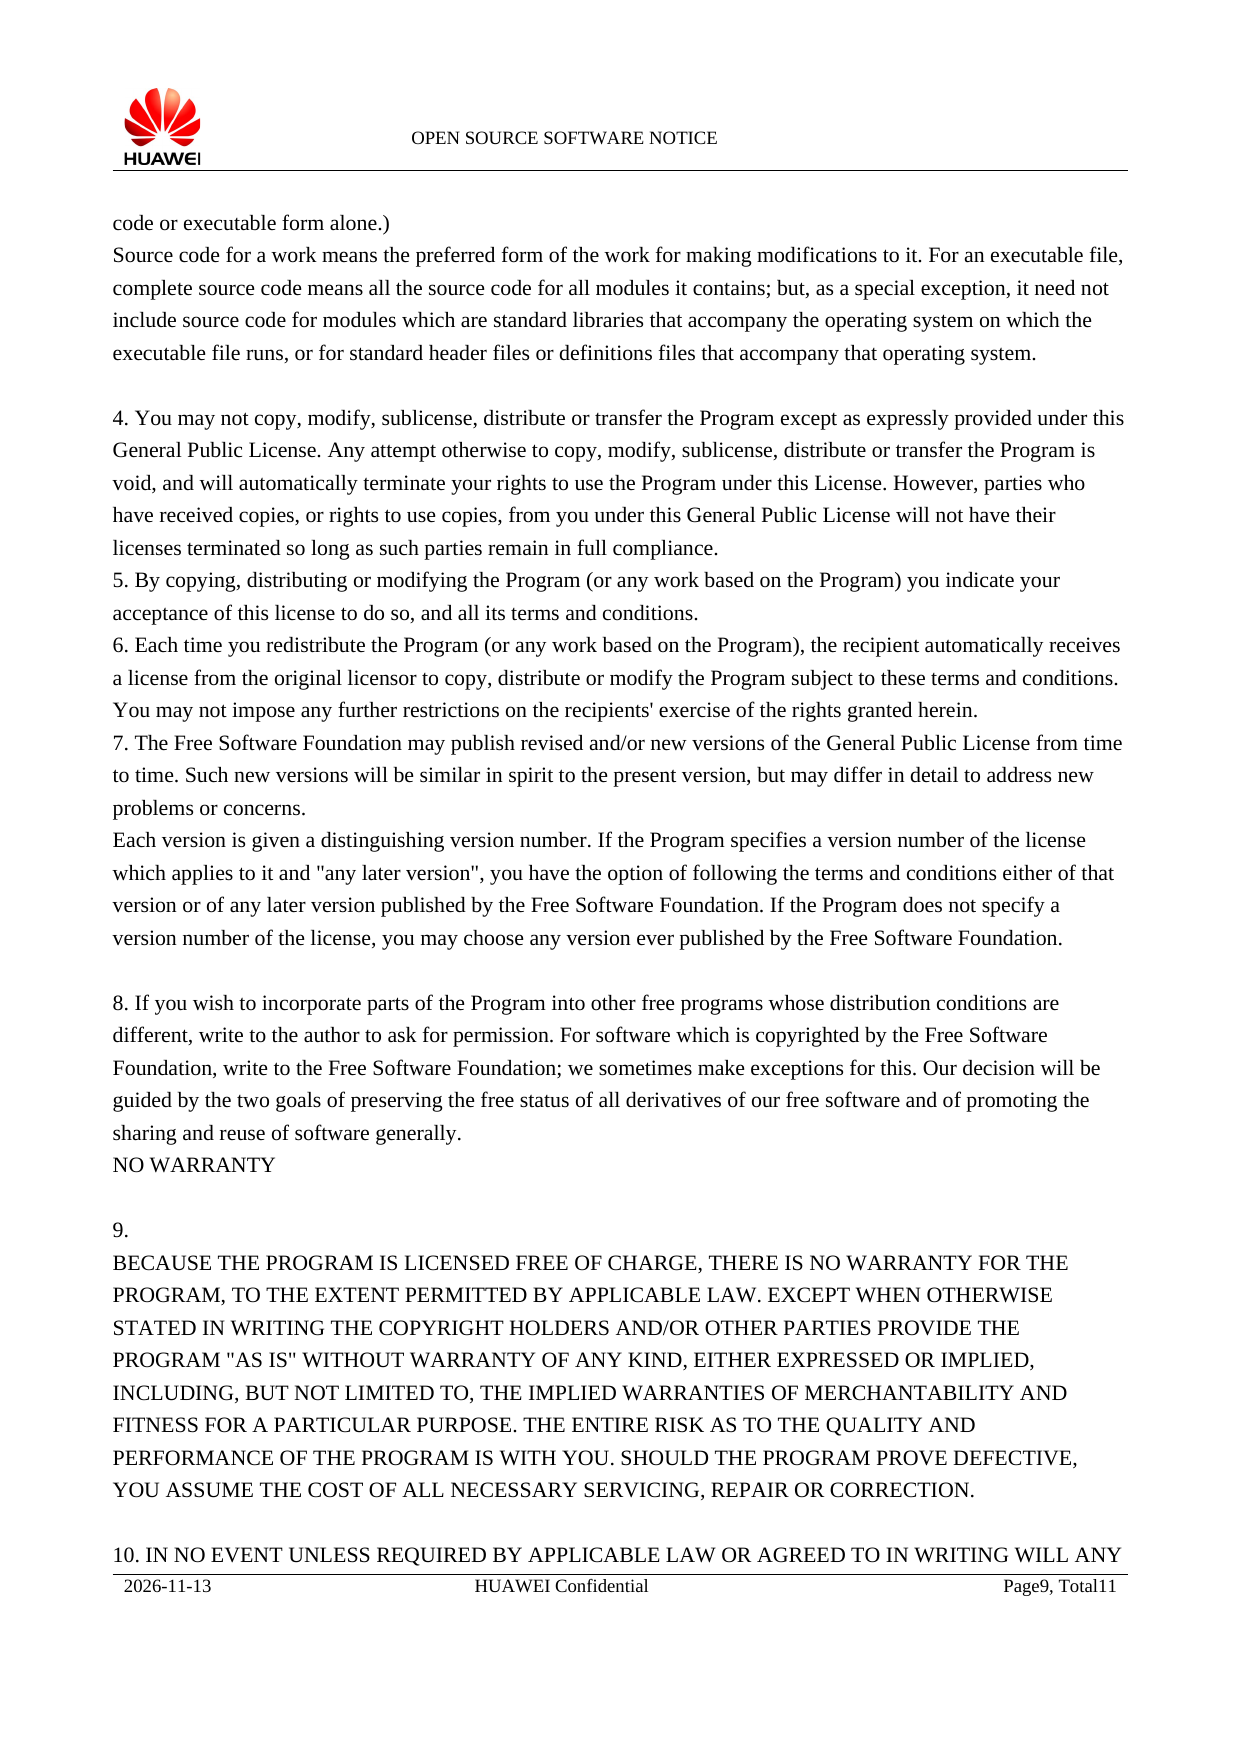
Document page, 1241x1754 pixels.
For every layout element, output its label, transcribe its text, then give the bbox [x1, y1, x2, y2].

picture [124, 88, 201, 165]
